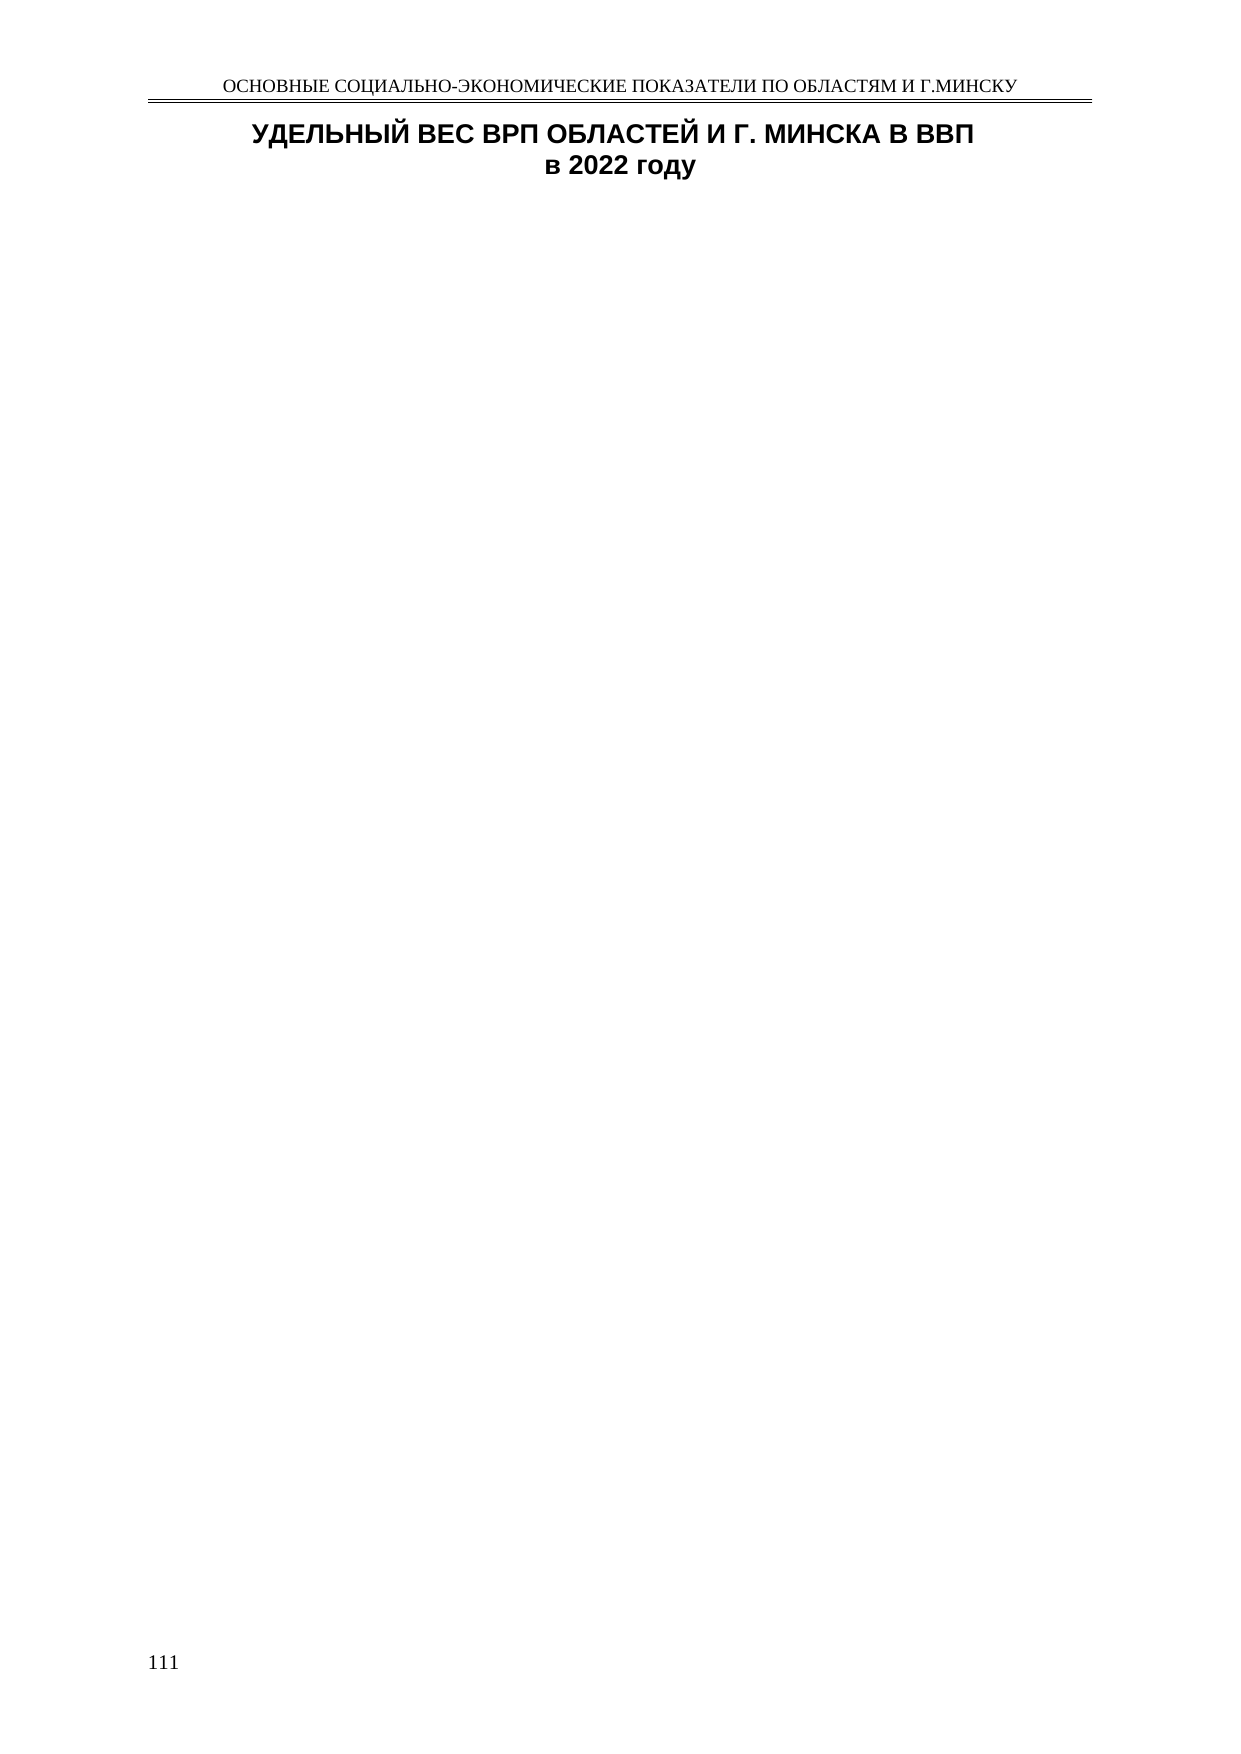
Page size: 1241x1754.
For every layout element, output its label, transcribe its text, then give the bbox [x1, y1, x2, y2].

text УДЕЛЬНЫЙ ВЕС ВРП ОБЛАСТЕЙ И Г. МИНСКА В ВВП в 2022 году [148, 118, 1092, 181]
